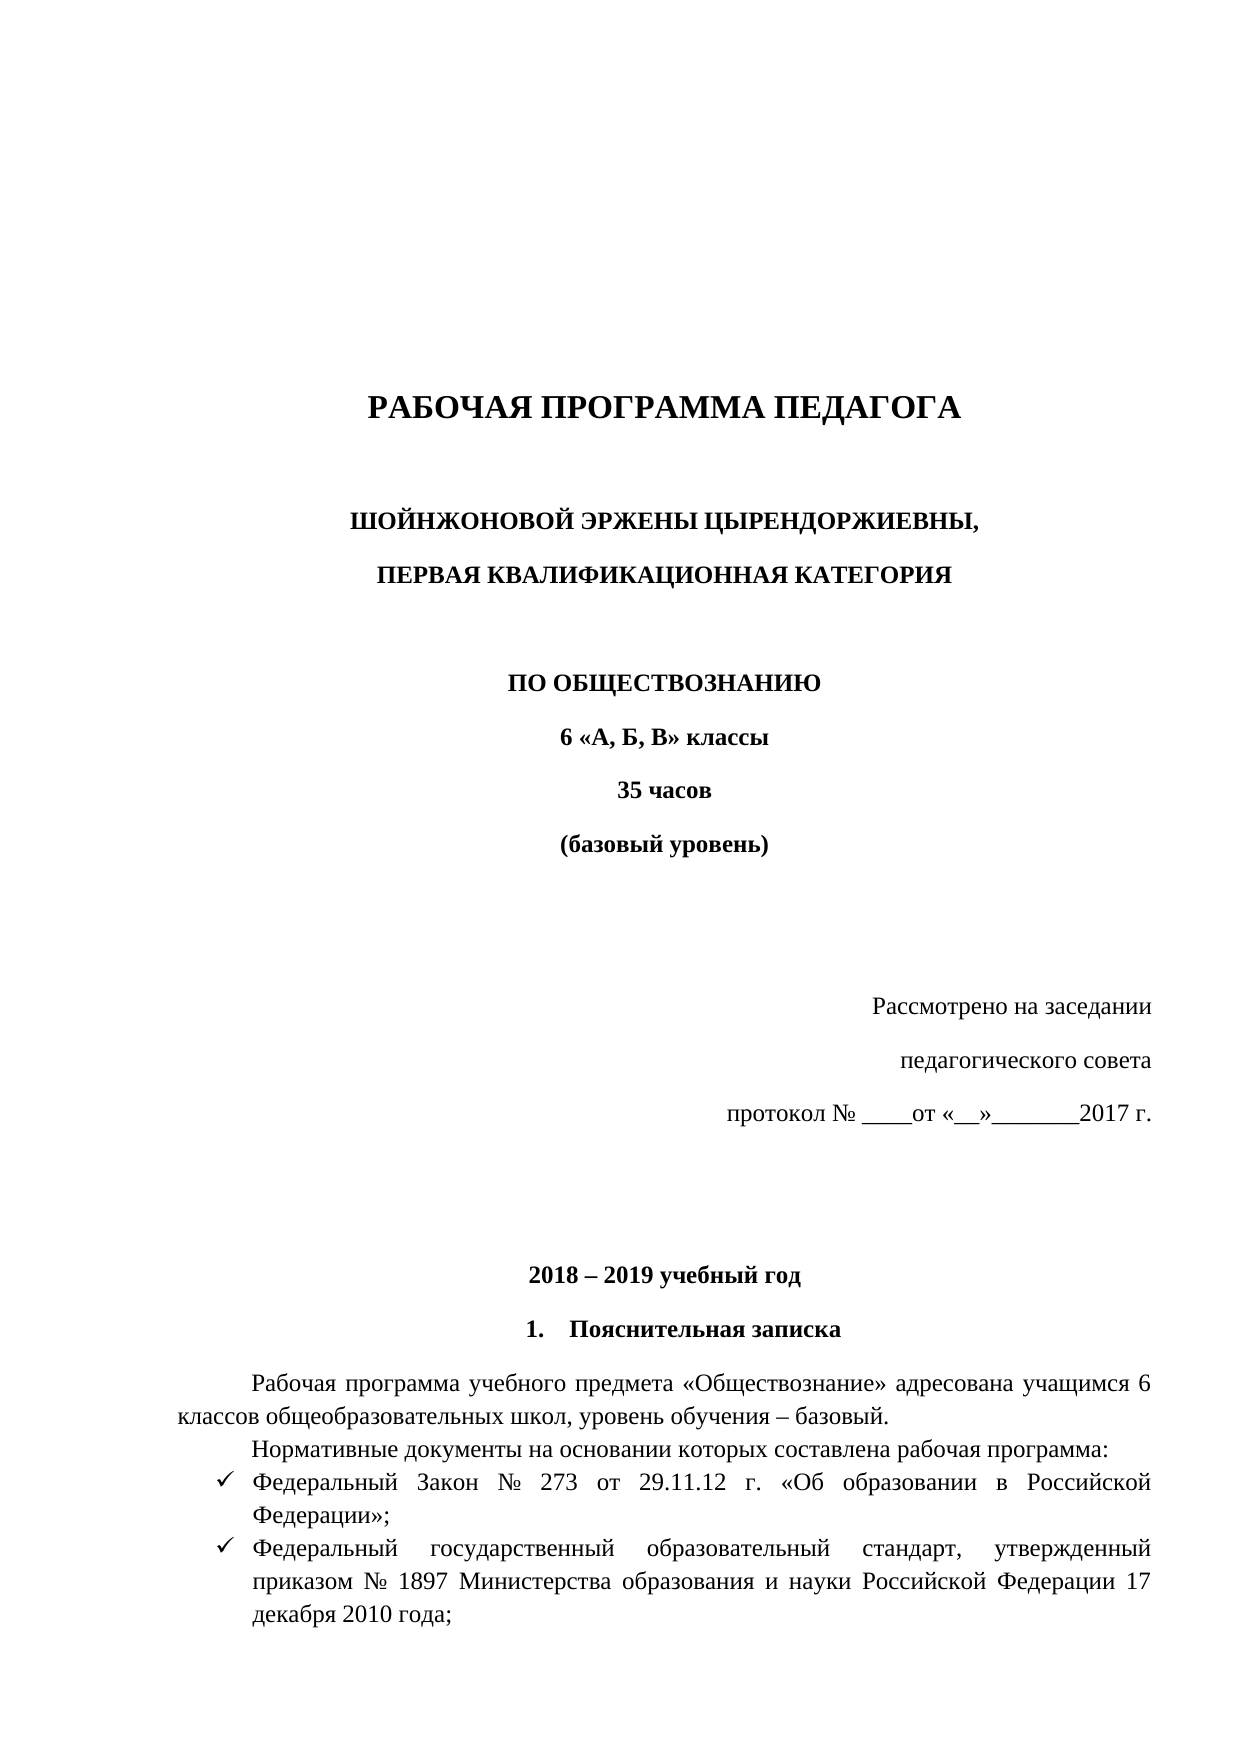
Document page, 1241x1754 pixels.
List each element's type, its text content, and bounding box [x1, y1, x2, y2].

text 35 часов [177, 775, 1152, 804]
text (базовый уровень) [177, 829, 1152, 858]
list Пояснительная записка [215, 1314, 1152, 1343]
text Рассмотрено на заседании [177, 991, 1152, 1019]
text 2018 – 2019 учебный год [177, 1260, 1152, 1289]
text Рабочая программа учебного предмета «Обществознание» адресована учащимся 6 классов общеобразовательных школ, уровень обучения – базовый. [177, 1368, 1152, 1429]
text 6 «А, Б, В» классы [177, 722, 1152, 750]
text ШОЙНЖОНОВОЙ ЭРЖЕНЫ ЦЫРЕНДОРЖИЕВНЫ, [177, 506, 1152, 535]
text ПЕРВАЯ КВАЛИФИКАЦИОННАЯ КАТЕГОРИЯ [177, 560, 1152, 589]
list Федеральный государственный образовательный стандарт, утвержденный приказом № 1897 Министерства образования и науки Российской Федерации 17 декабря 2010 года; [215, 1533, 1152, 1628]
text педагогического совета [177, 1045, 1152, 1073]
text протокол № ____от «__»_______2017 г. [177, 1098, 1152, 1127]
text Нормативные документы на основании которых составлена рабочая программа: [177, 1434, 1152, 1463]
text РАБОЧАЯ ПРОГРАММА ПЕДАГОГА [177, 387, 1152, 426]
text ПО ОБЩЕСТВОЗНАНИЮ [177, 668, 1152, 696]
list Федеральный Закон № 273 от 29.11.12 г. «Об образовании в Российской Федерации»; [215, 1467, 1152, 1529]
